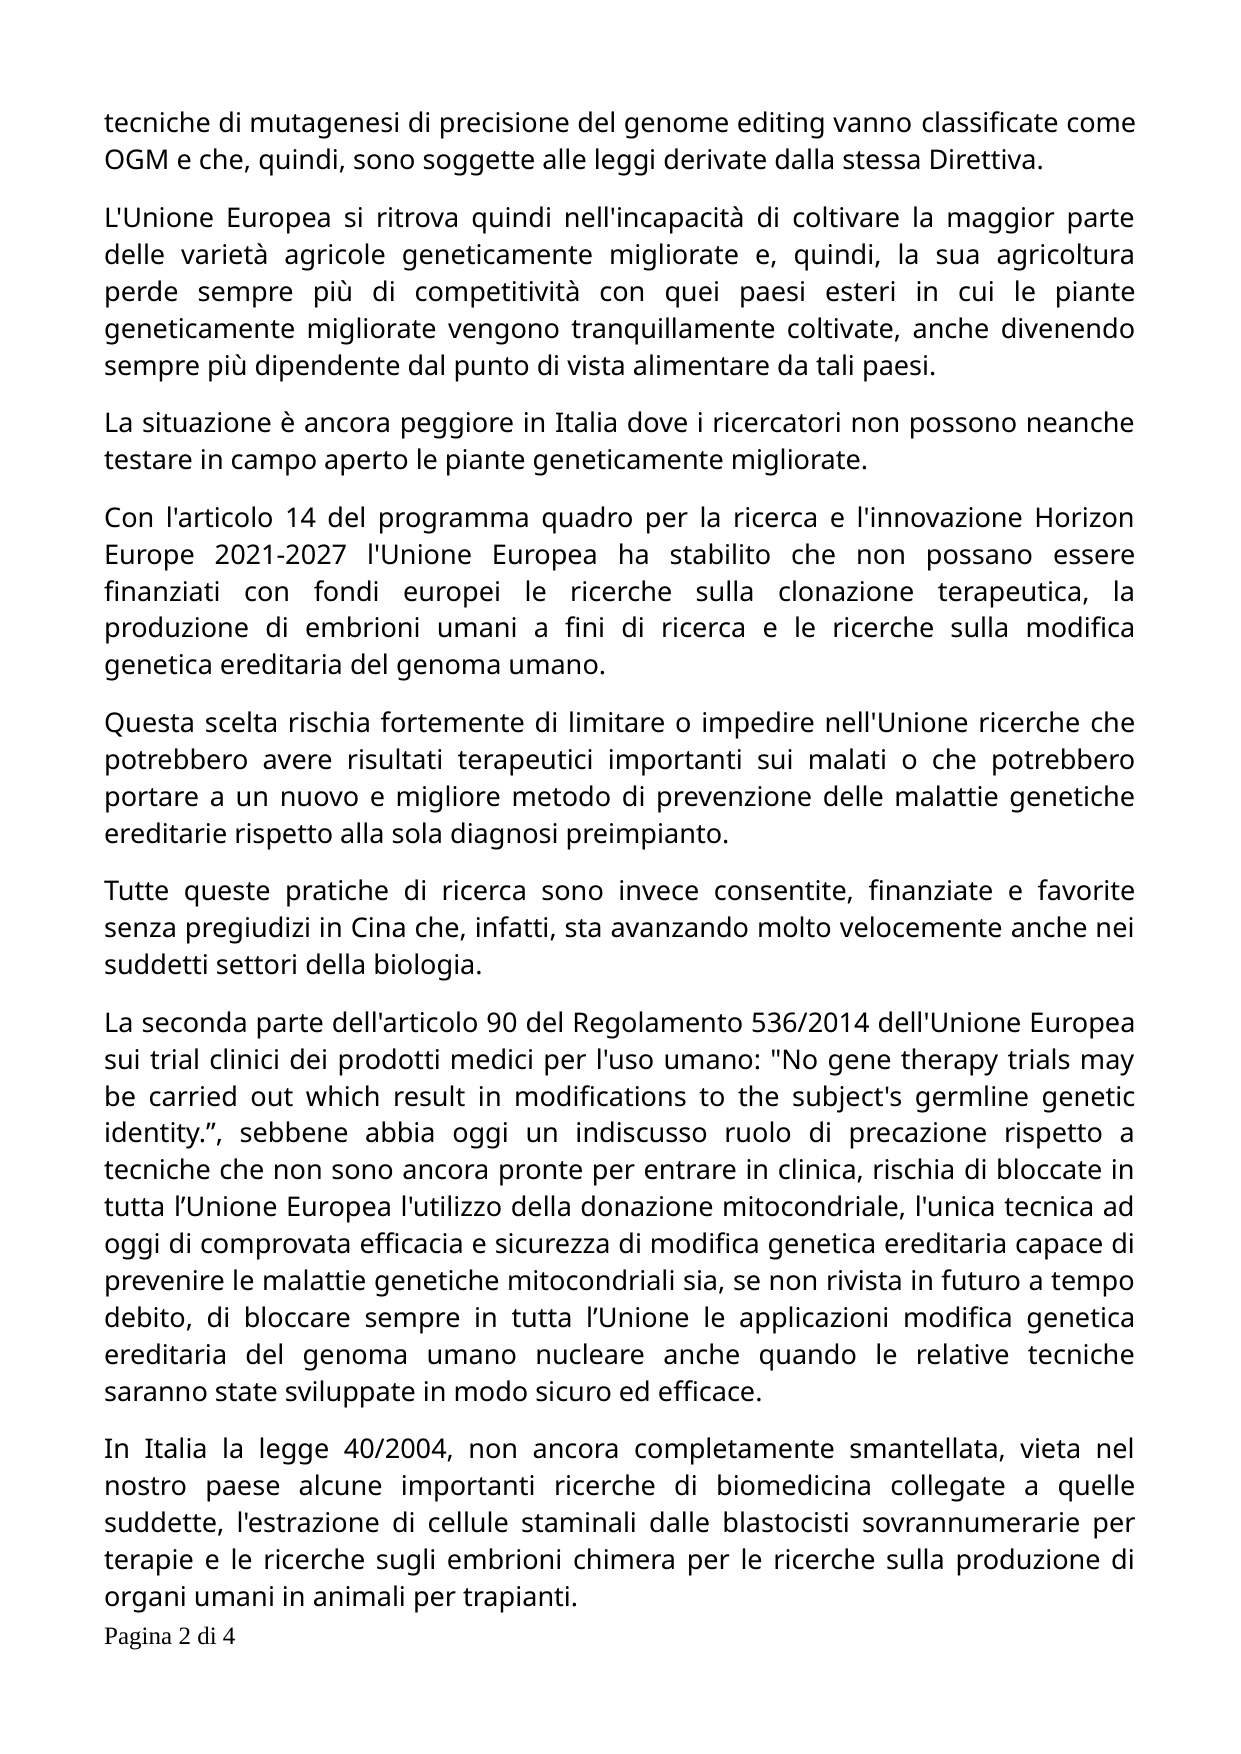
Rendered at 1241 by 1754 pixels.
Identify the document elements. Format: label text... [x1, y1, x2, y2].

text L'Unione Europea si ritrova quindi nell'incapacità di coltivare la maggior parte delle varietà agricole geneticamente migliorate e, quindi, la sua agricoltura perde sempre più di competitività con quei paesi esteri in cui le piante geneticamente migliorate vengono tranquillamente coltivate, anche divenendo sempre più dipendente dal punto di vista alimentare da tali paesi. [104, 198, 1136, 383]
text Con l'articolo 14 del programma quadro per la ricerca e l'innovazione Horizon Europe 2021-2027 l'Unione Europea ha stabilito che non possano essere finanziati con fondi europei le ricerche sulla clonazione terapeutica, la produzione di embrioni umani a fini di ricerca e le ricerche sulla modifica genetica ereditaria del genoma umano. [104, 498, 1136, 683]
text Tutte queste pratiche di ricerca sono invece consentite, finanziate e favorite senza pregiudizi in Cina che, infatti, sta avanzando molto velocemente anche nei suddetti settori della biologia. [104, 872, 1136, 982]
text Questa scelta rischia fortemente di limitare o impedire nell'Unione ricerche che potrebbero avere risultati terapeutici importanti sui malati o che potrebbero portare a un nuovo e migliore metodo di prevenzione delle malattie genetiche ereditarie rispetto alla sola diagnosi preimpianto. [104, 703, 1136, 851]
text La seconda parte dell'articolo 90 del Regolamento 536/2014 dell'Unione Europea sui trial clinici dei prodotti medici per l'uso umano: "No gene therapy trials may be carried out which result in modifications to the subject's germline genetic identity.”, sebbene abbia oggi un indiscusso ruolo di precazione rispetto a tecniche che non sono ancora pronte per entrare in clinica, rischia di bloccate in tutta l’Unione Europea l'utilizzo della donazione mitocondriale, l'unica tecnica ad oggi di comprovata efficacia e sicurezza di modifica genetica ereditaria capace di prevenire le malattie genetiche mitocondriali sia, se non rivista in futuro a tempo debito, di bloccare sempre in tutta l’Unione le applicazioni modifica genetica ereditaria del genoma umano nucleare anche quando le relative tecniche saranno state sviluppate in modo sicuro ed efficace. [104, 1003, 1136, 1409]
text In Italia la legge 40/2004, non ancora completamente smantellata, vieta nel nostro paese alcune importanti ricerche di biomedicina collegate a quelle suddette, l'estrazione di cellule staminali dalle blastocisti sovrannumerarie per terapie e le ricerche sugli embrioni chimera per le ricerche sulla produzione di organi umani in animali per trapianti. [104, 1430, 1136, 1614]
text La situazione è ancora peggiore in Italia dove i ricercatori non possono neanche testare in campo aperto le piante geneticamente migliorate. [104, 404, 1136, 477]
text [104, 104, 1136, 178]
